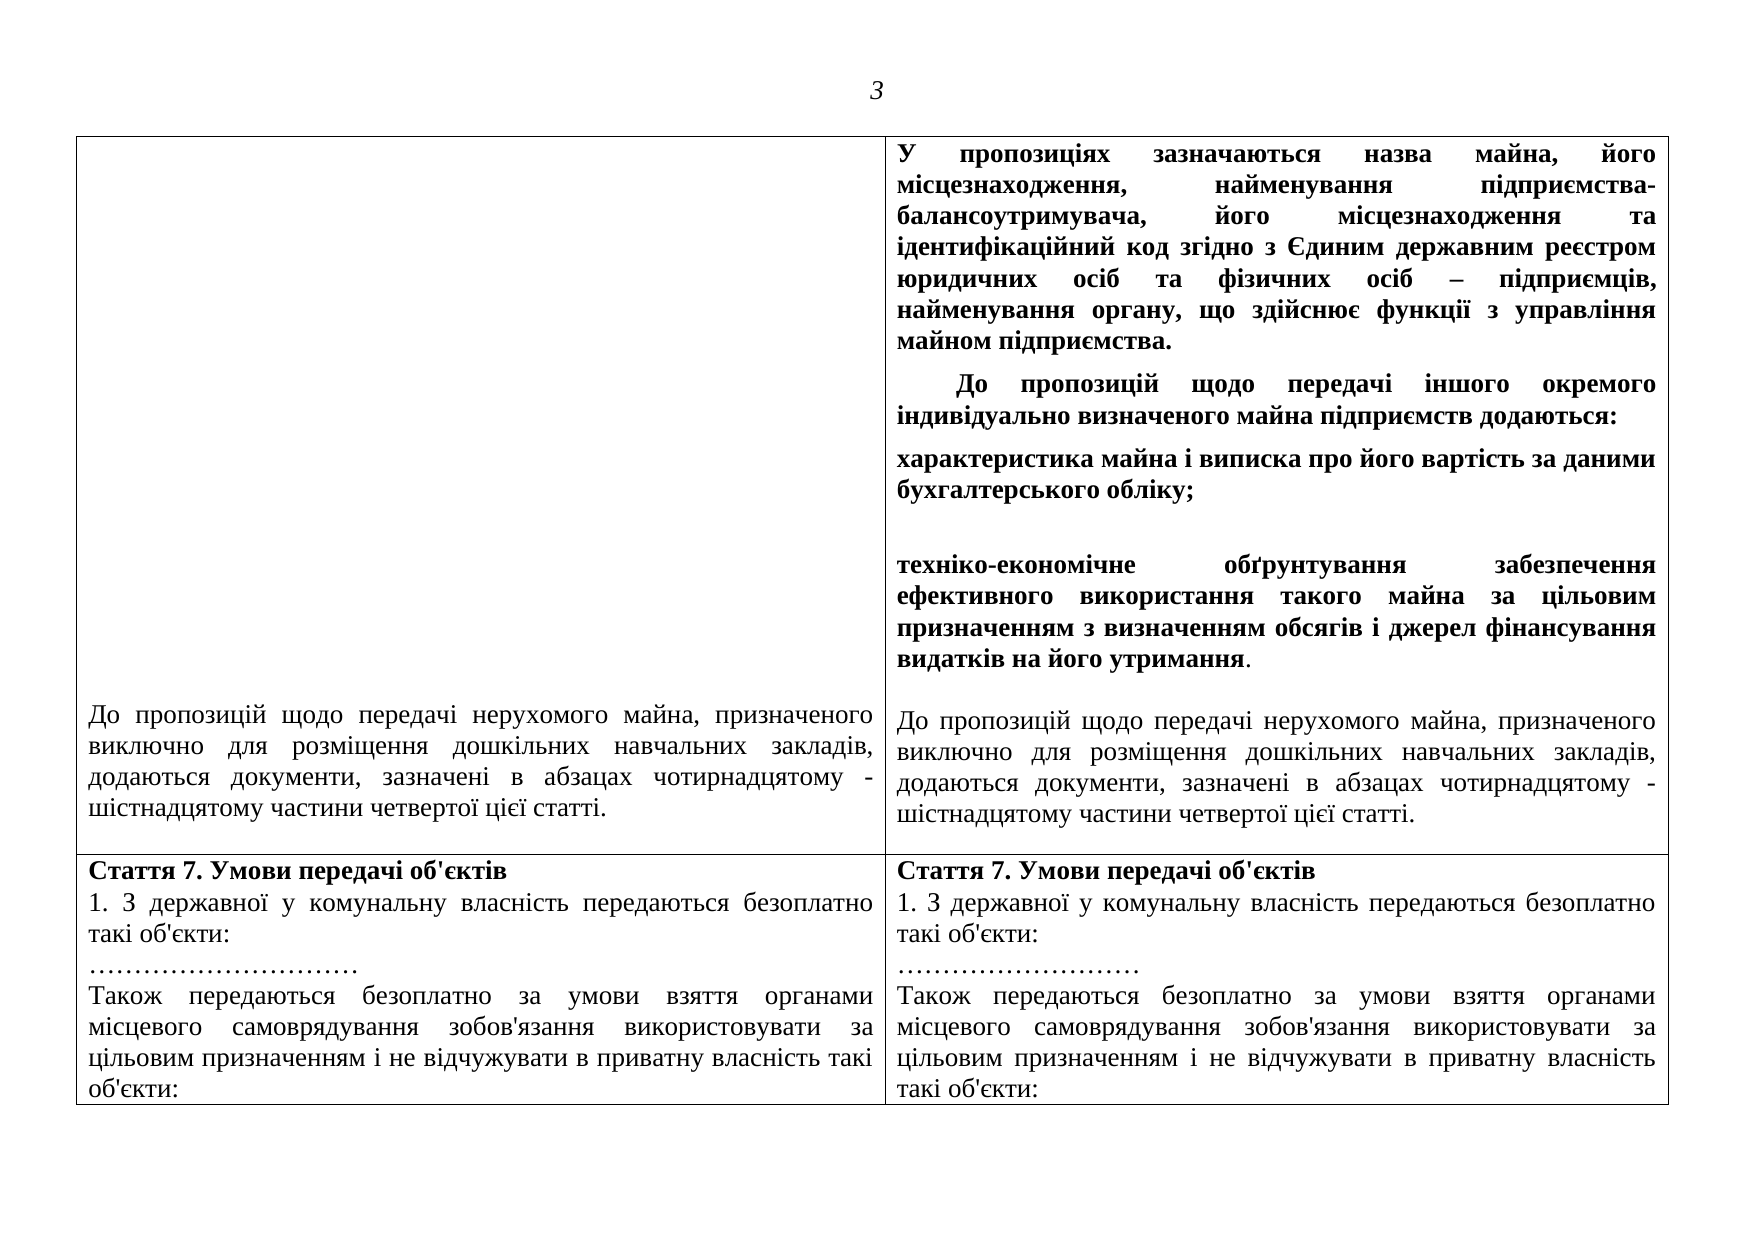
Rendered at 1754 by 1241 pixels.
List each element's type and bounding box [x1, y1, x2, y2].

table_cell [77, 855, 885, 1104]
table_cell [886, 137, 1668, 853]
table_cell [886, 855, 1668, 1104]
table_cell [77, 137, 885, 853]
